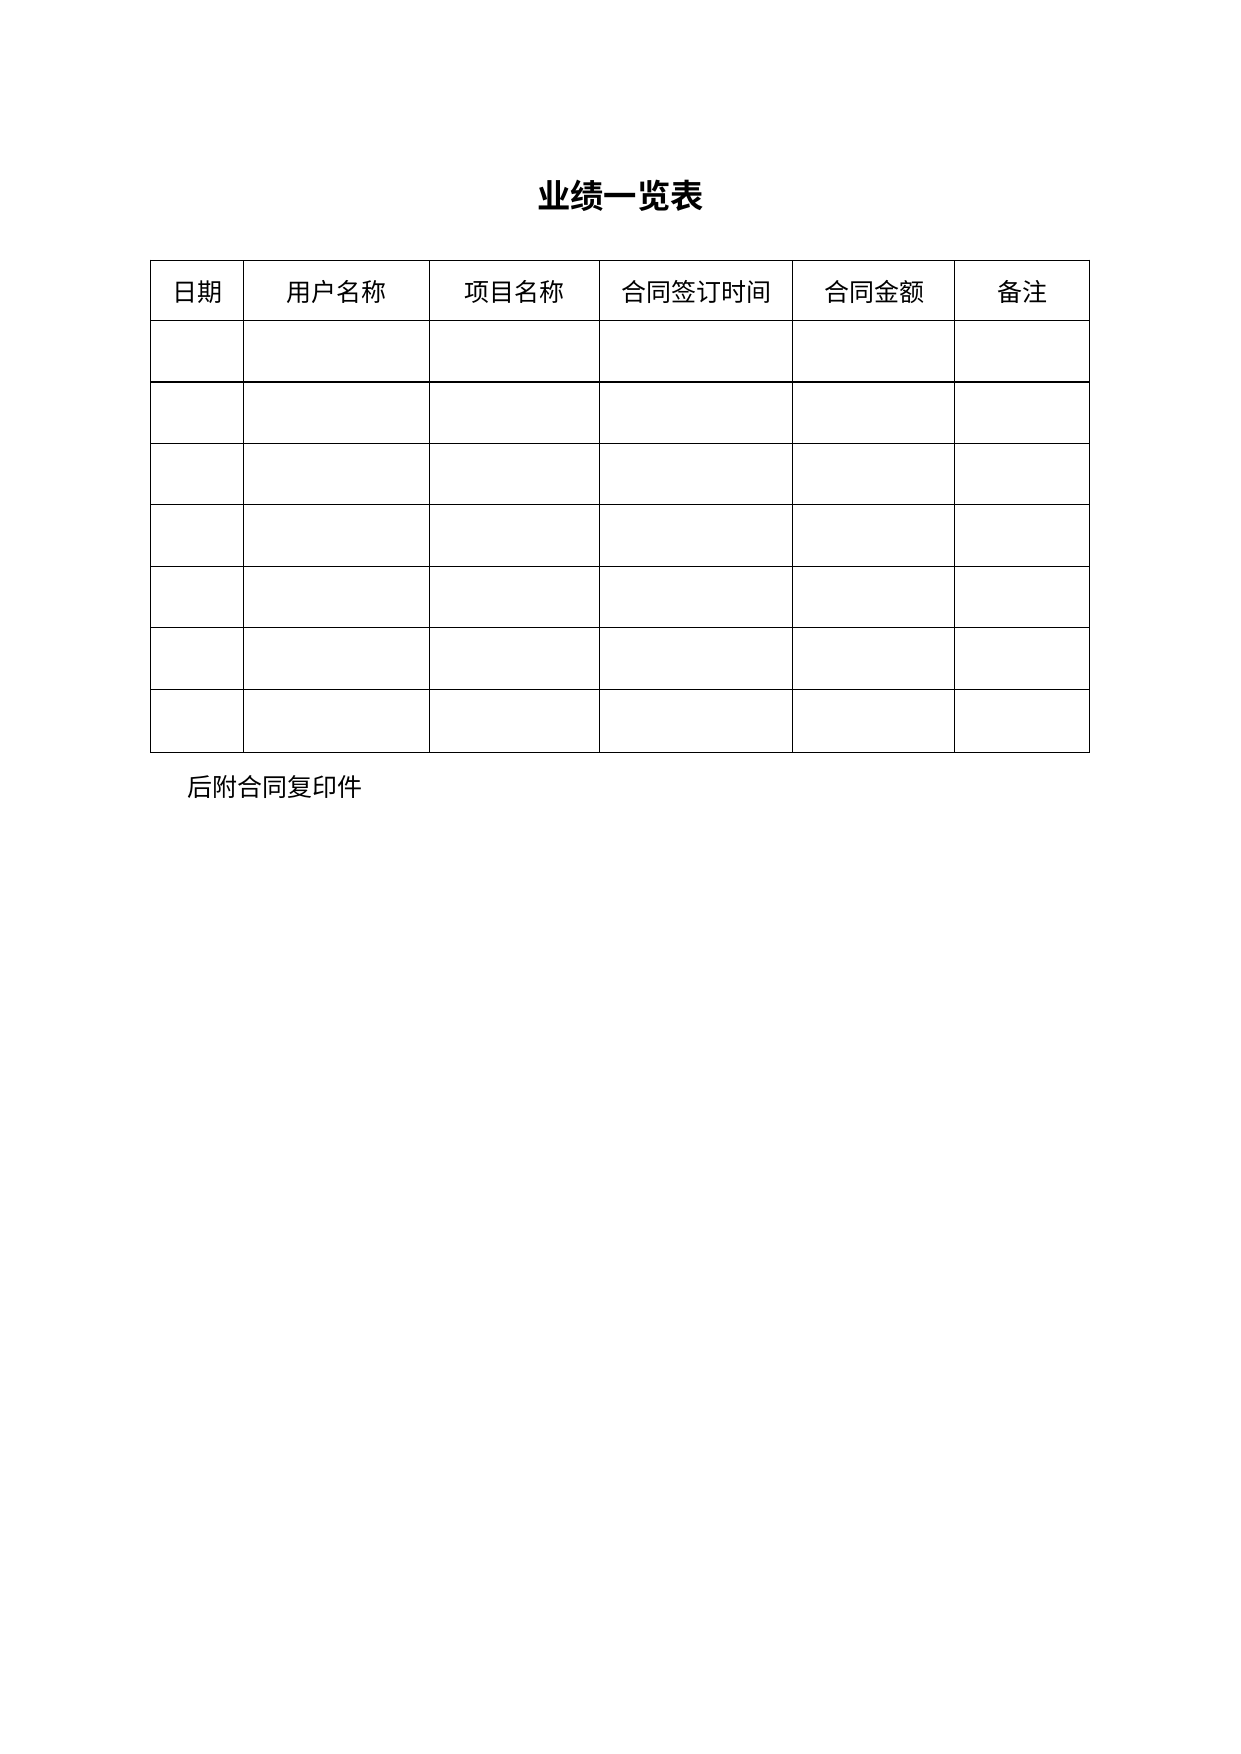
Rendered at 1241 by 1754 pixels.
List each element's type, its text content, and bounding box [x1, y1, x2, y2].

table_cell [955, 383, 1089, 443]
table_cell [430, 567, 599, 627]
table_cell [600, 383, 792, 443]
table_cell [430, 383, 599, 443]
table_cell [151, 505, 243, 566]
table_header 项目名称 [430, 261, 599, 320]
table_cell [793, 628, 954, 689]
table_cell [244, 690, 429, 752]
table_cell [955, 690, 1089, 752]
subtitle 业绩一览表 [187, 162, 1053, 227]
table_header 合同金额 [793, 261, 954, 320]
table_cell [430, 444, 599, 504]
table_cell [430, 505, 599, 566]
table_cell [600, 567, 792, 627]
table_cell [244, 628, 429, 689]
table_cell [955, 567, 1089, 627]
table_cell [793, 383, 954, 443]
table_cell [955, 505, 1089, 566]
table_cell [793, 567, 954, 627]
table_cell [151, 628, 243, 689]
table_cell [244, 505, 429, 566]
table_cell [151, 383, 243, 443]
table_cell [430, 628, 599, 689]
table_cell [600, 444, 792, 504]
table_cell [600, 321, 792, 381]
table_cell [244, 444, 429, 504]
table_cell [955, 321, 1089, 381]
table_header 合同签订时间 [600, 261, 792, 320]
table_cell [244, 321, 429, 381]
table_cell [151, 690, 243, 752]
table_cell [244, 567, 429, 627]
table_cell [793, 321, 954, 381]
text 后附合同复印件 [187, 753, 1053, 818]
table_cell [955, 628, 1089, 689]
table_cell [955, 444, 1089, 504]
table_cell [430, 690, 599, 752]
table_cell [244, 383, 429, 443]
table_cell [151, 444, 243, 504]
table_cell [151, 567, 243, 627]
table_cell [793, 444, 954, 504]
table_cell [600, 628, 792, 689]
table_cell [430, 321, 599, 381]
table_cell [151, 321, 243, 381]
table_cell [793, 505, 954, 566]
table_header 备注 [955, 261, 1089, 320]
table_cell [600, 690, 792, 752]
table_header 用户名称 [244, 261, 429, 320]
table_cell [600, 505, 792, 566]
table_header 日期 [151, 261, 243, 320]
table_cell [793, 690, 954, 752]
